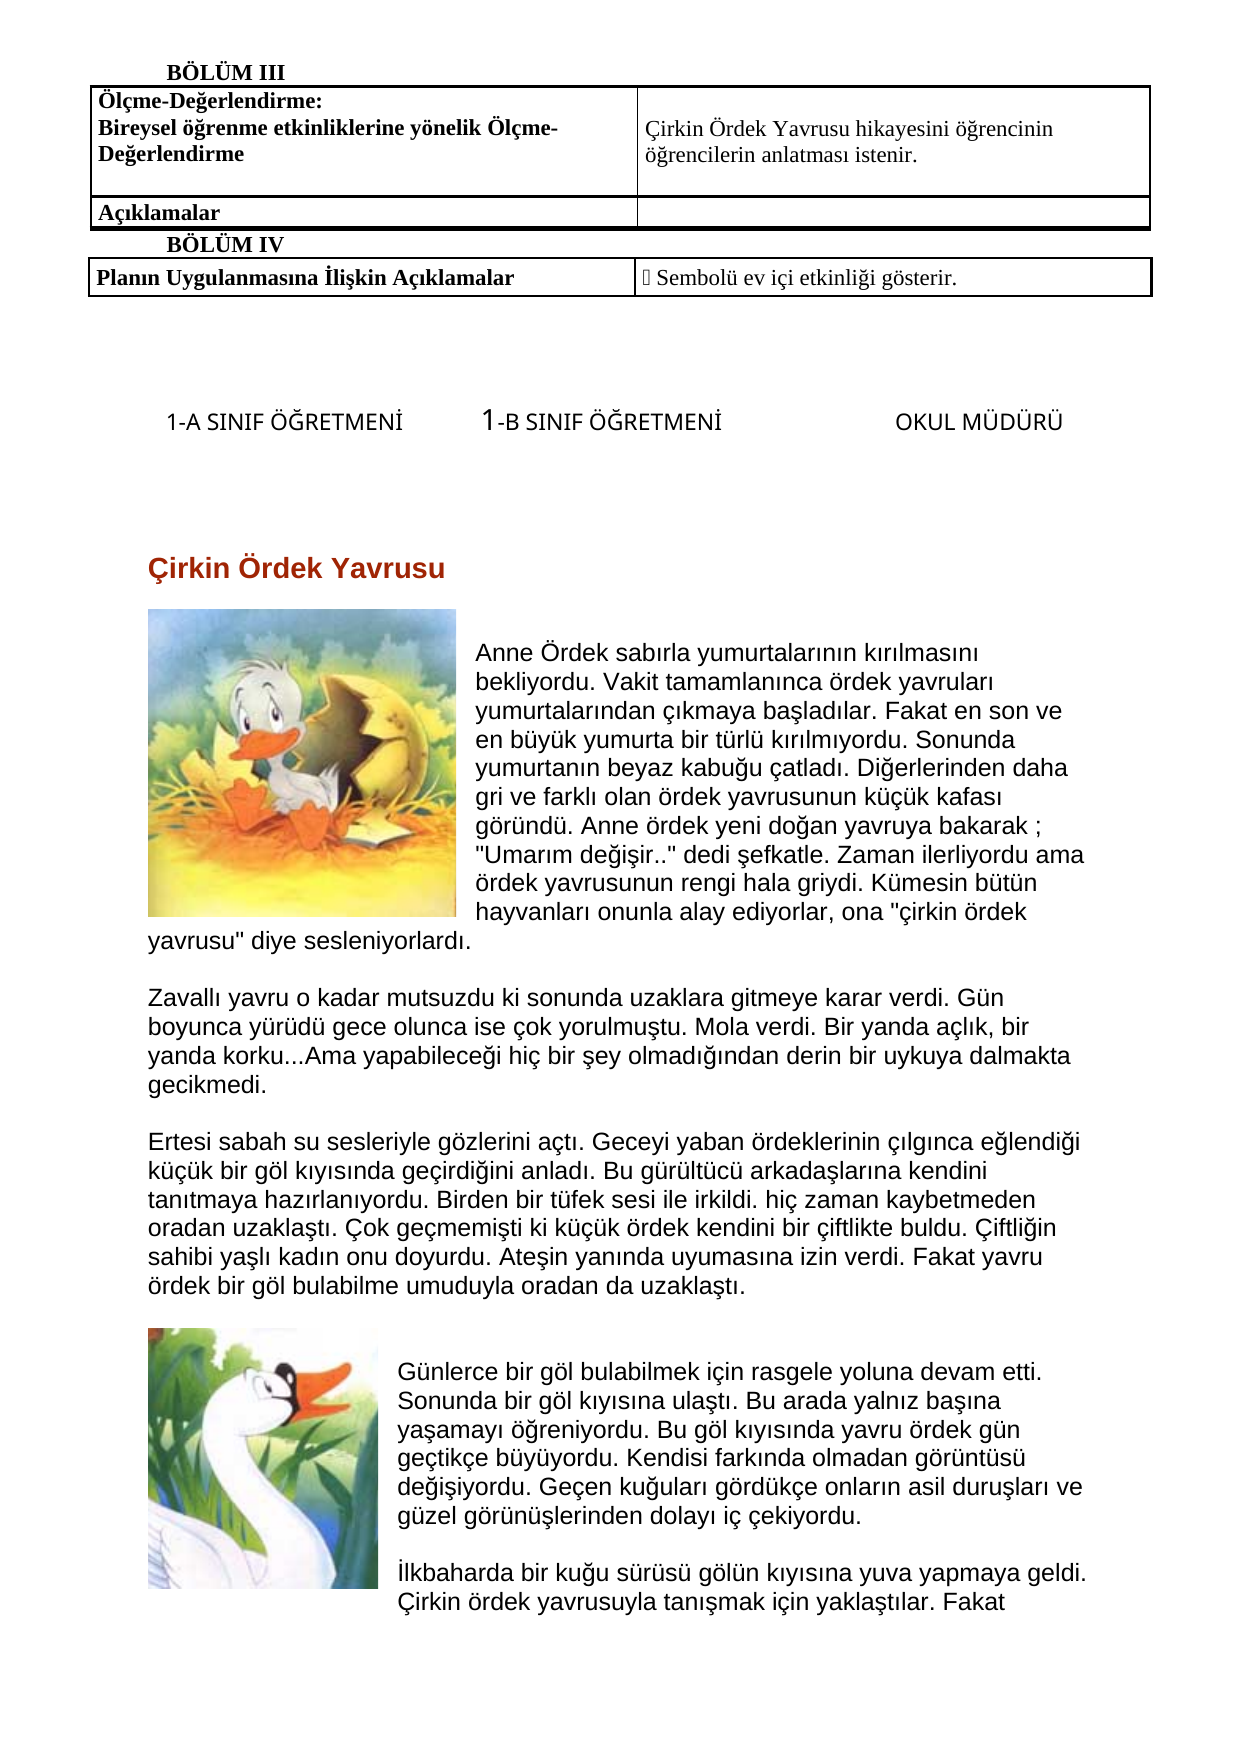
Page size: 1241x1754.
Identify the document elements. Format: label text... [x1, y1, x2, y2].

table_header Çirkin Ördek Yavrusu hikayesini öğrencinin öğrencilerin anlatması istenir. [638, 88, 1149, 195]
table_header Planın Uygulanmasına İlişkin Açıklamalar [90, 259, 634, 295]
picture [146, 609, 457, 915]
text 1-A SINIF ÖĞRETMENİ 1-B SINIF ÖĞRETMENİ OKUL MÜDÜRÜ [148, 399, 1093, 439]
subtitle Çirkin Ördek Yavrusu [148, 551, 1093, 585]
text Günlerce bir göl bulabilmek için rasgele yoluna devam etti. Sonunda bir göl kıyısına ulaştı. Bu arada yalnız başına yaşamayı öğreniyordu. Bu göl kıyısında yavru ördek gün geçtikçe büyüyordu. Kendisi farkında olmadan görüntüsü değişiyordu. Geçen kuğuları gördükçe onların asil duruşları ve güzel görünüşlerinden dolayı iç çekiyordu. [379, 1357, 1093, 1529]
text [148, 1558, 1093, 1616]
text Ertesi sabah su sesleriyle gözlerini açtı. Geceyi yaban ördeklerinin çılgınca eğlendiği küçük bir göl kıyısında geçirdiğini anladı. Bu gürültücü arkadaşlarına kendini tanıtmaya hazırlanıyordu. Birden bir tüfek sesi ile irkildi. hiç zaman kaybetmeden oradan uzaklaştı. Çok geçmemişti ki küçük ördek kendini bir çiftlikte buldu. Çiftliğin sahibi yaşlı kadın onu doyurdu. Ateşin yanında uyumasına izin verdi. Fakat yavru ördek bir göl bulabilme umuduyla oradan da uzaklaştı. [148, 1127, 1093, 1299]
table_header Ölçme-Değerlendirme: Bireysel öğrenme etkinliklerine yönelik Ölçme-Değerlendirme [92, 88, 637, 195]
table_cell [638, 198, 1149, 226]
text BÖLÜM III [148, 59, 1093, 85]
text BÖLÜM IV [148, 231, 1093, 257]
picture [146, 1328, 379, 1588]
table_header Sembolü ev içi etkinliği gösterir. [636, 259, 1150, 295]
table_cell Açıklamalar [92, 198, 637, 226]
text Zavallı yavru o kadar mutsuzdu ki sonunda uzaklara gitmeye karar verdi. Gün boyunca yürüdü gece olunca ise çok yorulmuştu. Mola verdi. Bir yanda açlık, bir yanda korku...Ama yapabileceği hiç bir şey olmadığından derin bir uykuya dalmakta gecikmedi. [148, 983, 1093, 1098]
